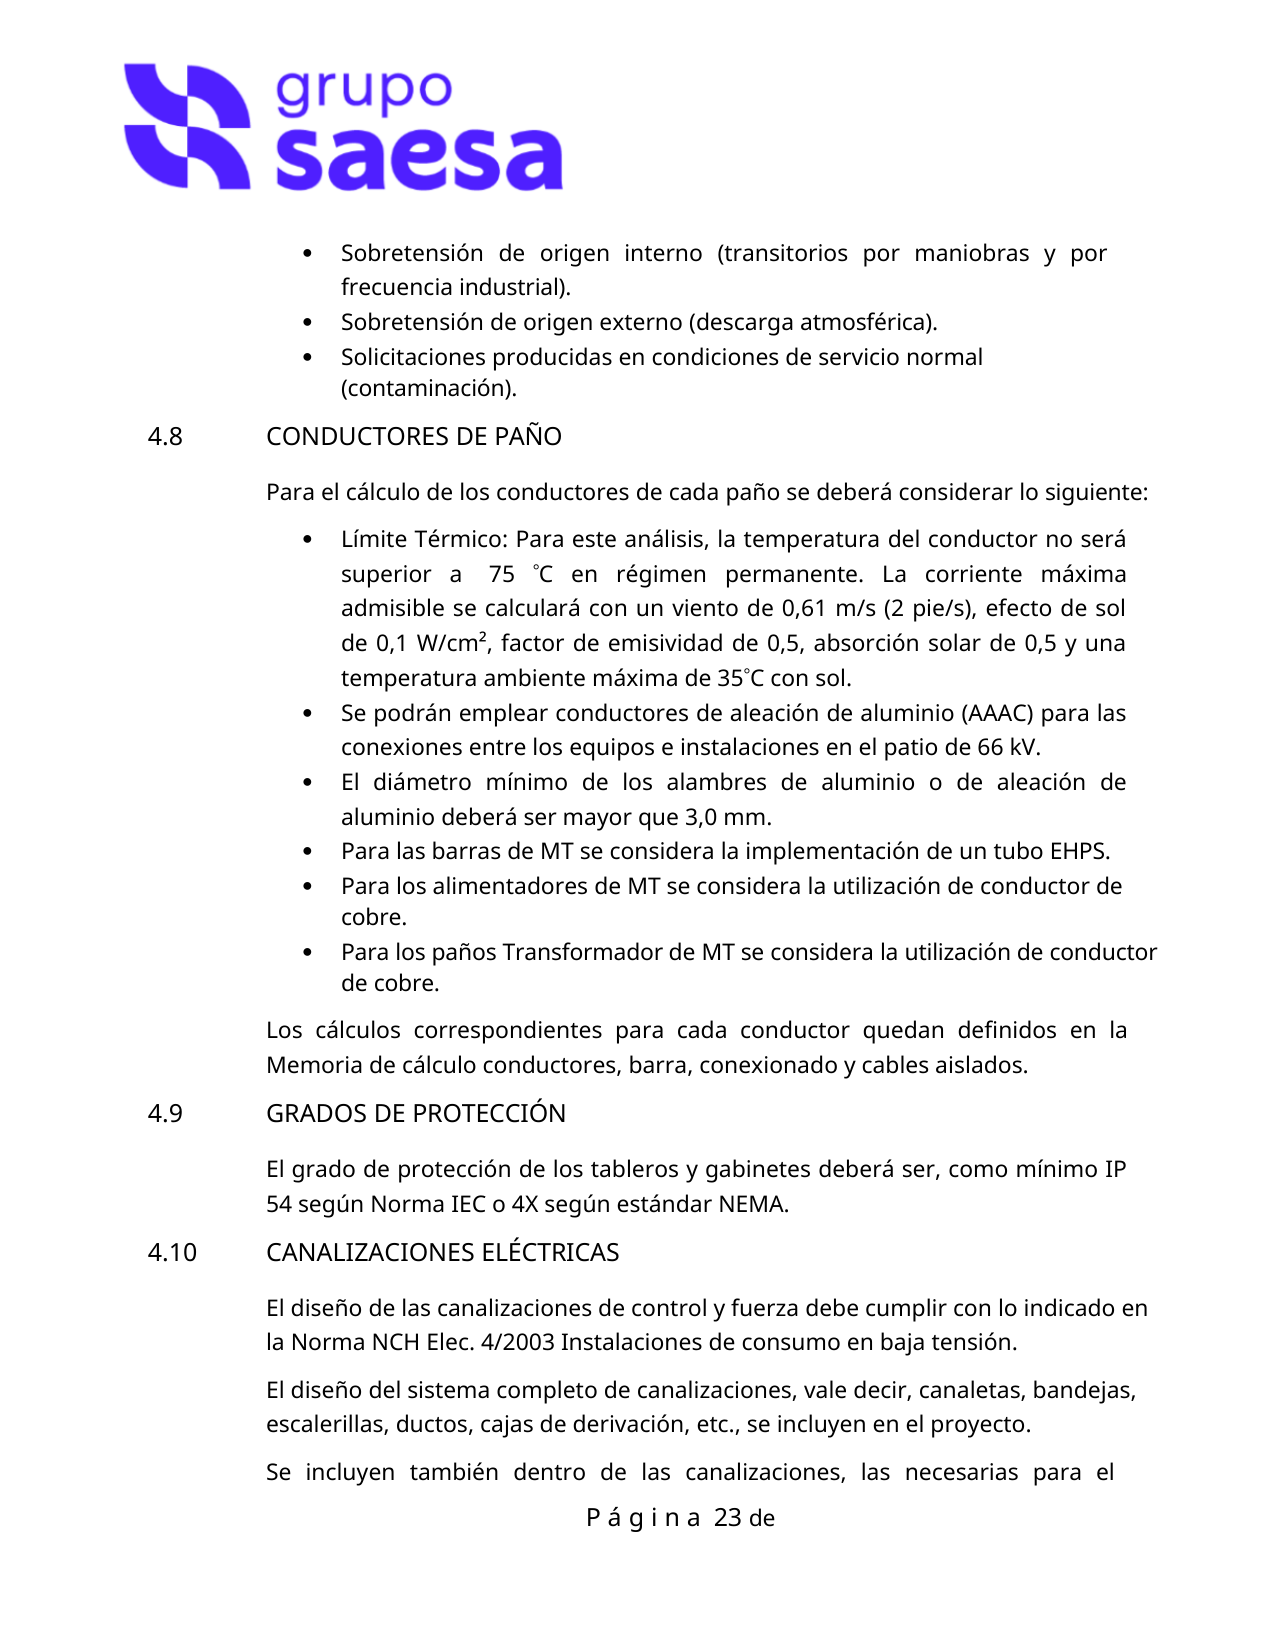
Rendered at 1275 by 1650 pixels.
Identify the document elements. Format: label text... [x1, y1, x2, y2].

list Se podrán emplear conductores de aleación de aluminio (AAAC) para las conexiones entre los equipos e instalaciones en el patio de 66 kV. [303, 697, 1127, 762]
list Sobretensión de origen interno (transitorios por maniobras y por frecuencia industrial). [303, 236, 1127, 302]
text Se incluyen también dentro de las canalizaciones, las necesarias para el sistema de telecomunicaciones, de aplicar. [266, 1456, 1149, 1487]
text Los cálculos correspondientes para cada conductor quedan definidos en la Memoria de cálculo conductores, barra, conexionado y cables aislados. [266, 1014, 1128, 1080]
list Para las barras de MT se considera la implementación de un tubo EHPS. [303, 835, 1162, 867]
text El diseño de las canalizaciones de control y fuerza debe cumplir con lo indicado en la Norma NCH Elec. 4/2003 Instalaciones de consumo en baja tensión. [266, 1292, 1149, 1358]
subtitle CONDUCTORES DE PAÑO [148, 419, 1162, 453]
list Sobretensión de origen externo (descarga atmosférica). [303, 306, 1162, 337]
subtitle CANALIZACIONES ELÉCTRICAS [148, 1235, 1162, 1269]
list El diámetro mínimo de los alambres de aluminio o de aleación de aluminio deberá ser mayor que 3,0 mm. [303, 766, 1127, 832]
text El diseño del sistema completo de canalizaciones, vale decir, canaletas, bandejas, escalerillas, ductos, cajas de derivación, etc., se incluyen en el proyecto. [266, 1374, 1149, 1439]
list Para los paños Transformador de MT se considera la utilización de conductor de cobre. [303, 936, 1162, 998]
list Solicitaciones producidas en condiciones de servicio normal (contaminación). [303, 341, 1162, 403]
text Para el cálculo de los conductores de cada paño se deberá considerar lo siguiente: [266, 476, 1162, 507]
text El grado de protección de los tableros y gabinetes deberá ser, como mínimo IP 54 según Norma IEC o 4X según estándar NEMA. [266, 1153, 1127, 1219]
subtitle GRADOS DE PROTECCIÓN [148, 1096, 1162, 1130]
list Para los alimentadores de MT se considera la utilización de conductor de cobre. [303, 870, 1162, 932]
picture [112, 54, 569, 195]
list Límite Térmico: Para este análisis, la temperatura del conductor no será superior a 75 C en régimen permanente. La corriente máxima admisible se calculará con un viento de 0,61 m/s (2 pie/s), efecto de sol de 0,1 W/cm², factor de emisividad de 0,5, absorción solar de 0,5 y una temperatura ambiente máxima de 35C con sol. [303, 523, 1128, 693]
